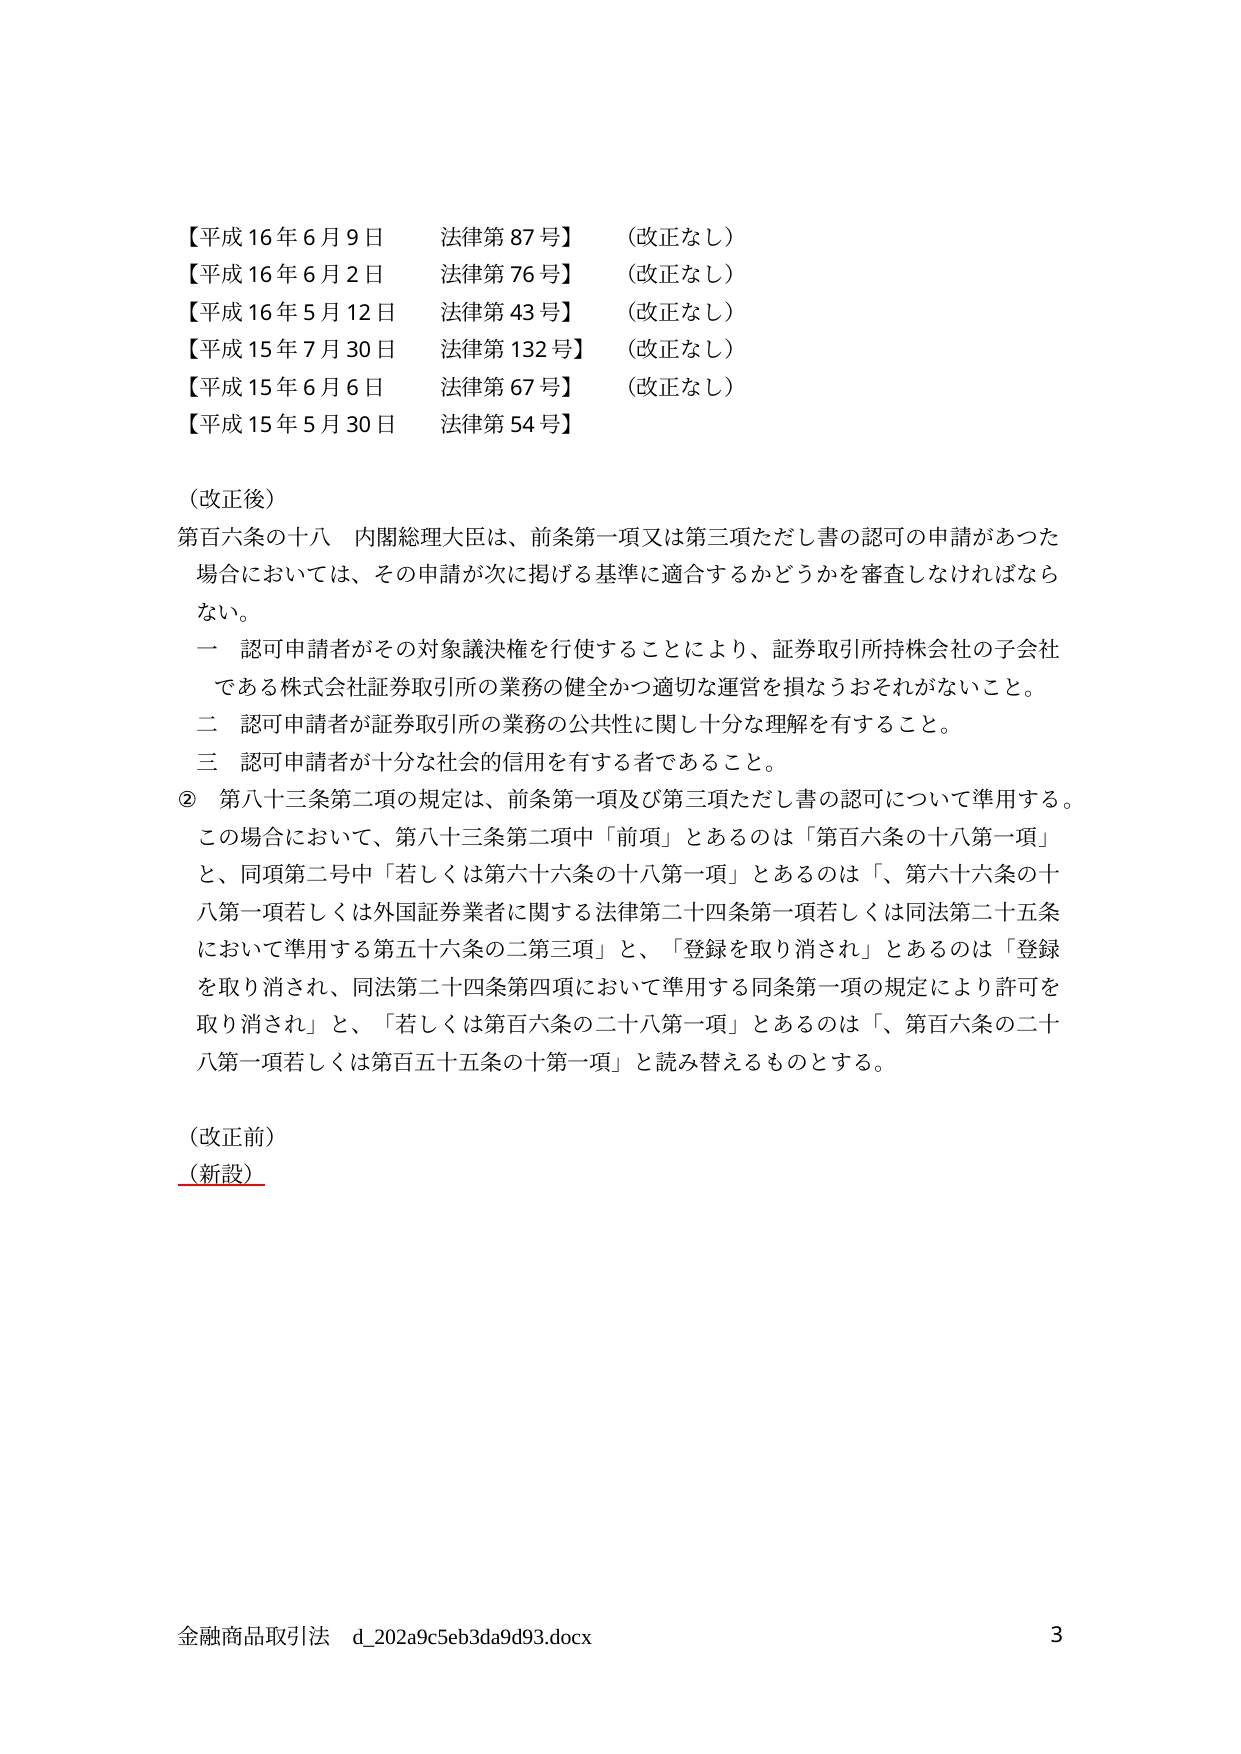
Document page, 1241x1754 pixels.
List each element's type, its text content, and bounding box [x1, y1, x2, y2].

text 【平成15年7月30日 法律第132号】 （改正なし） [177, 329, 1063, 367]
text 一 認可申請者がその対象議決権を行使することにより、証券取引所持株会社の子会社である株式会社証券取引所の業務の健全かつ適切な運営を損なうおそれがないこと。 [196, 629, 1063, 704]
text 【平成15年6月6日 法律第67号】 （改正なし） [177, 367, 1063, 404]
text （改正後） [177, 479, 1063, 517]
text 【平成16年5月12日 法律第43号】 （改正なし） [177, 292, 1063, 329]
text 【平成15年5月30日 法律第54号】 [177, 404, 1063, 442]
text 【平成16年6月2日 法律第76号】 （改正なし） [177, 254, 1063, 292]
text （新設） [177, 1154, 1063, 1192]
text （改正前） [177, 1117, 1063, 1154]
text 第百六条の十八 内閣総理大臣は、前条第一項又は第三項ただし書の認可の申請があつた場合においては、その申請が次に掲げる基準に適合するかどうかを審査しなければならない。 [177, 517, 1063, 629]
text ② 第八十三条第二項の規定は、前条第一項及び第三項ただし書の認可について準用する。この場合において、第八十三条第二項中「前項」とあるのは「第百六条の十八第一項」と、同項第二号中「若しくは第六十六条の十八第一項」とあるのは「、第六十六条の十八第一項若しくは外国証券業者に関する法律第二十四条第一項若しくは同法第二十五条において準用する第五十六条の二第三項」と、「登録を取り消され」とあるのは「登録を取り消され、同法第二十四条第四項において準用する同条第一項の規定により許可を取り消され」と、「若しくは第百六条の二十八第一項」とあるのは「、第百六条の二十八第一項若しくは第百五十五条の十第一項」と読み替えるものとする。 [177, 779, 1063, 1079]
text 三 認可申請者が十分な社会的信用を有する者であること。 [196, 742, 1063, 779]
text 二 認可申請者が証券取引所の業務の公共性に関し十分な理解を有すること。 [196, 704, 1063, 742]
text 【平成16年6月9日 法律第87号】 （改正なし） [177, 217, 1063, 254]
